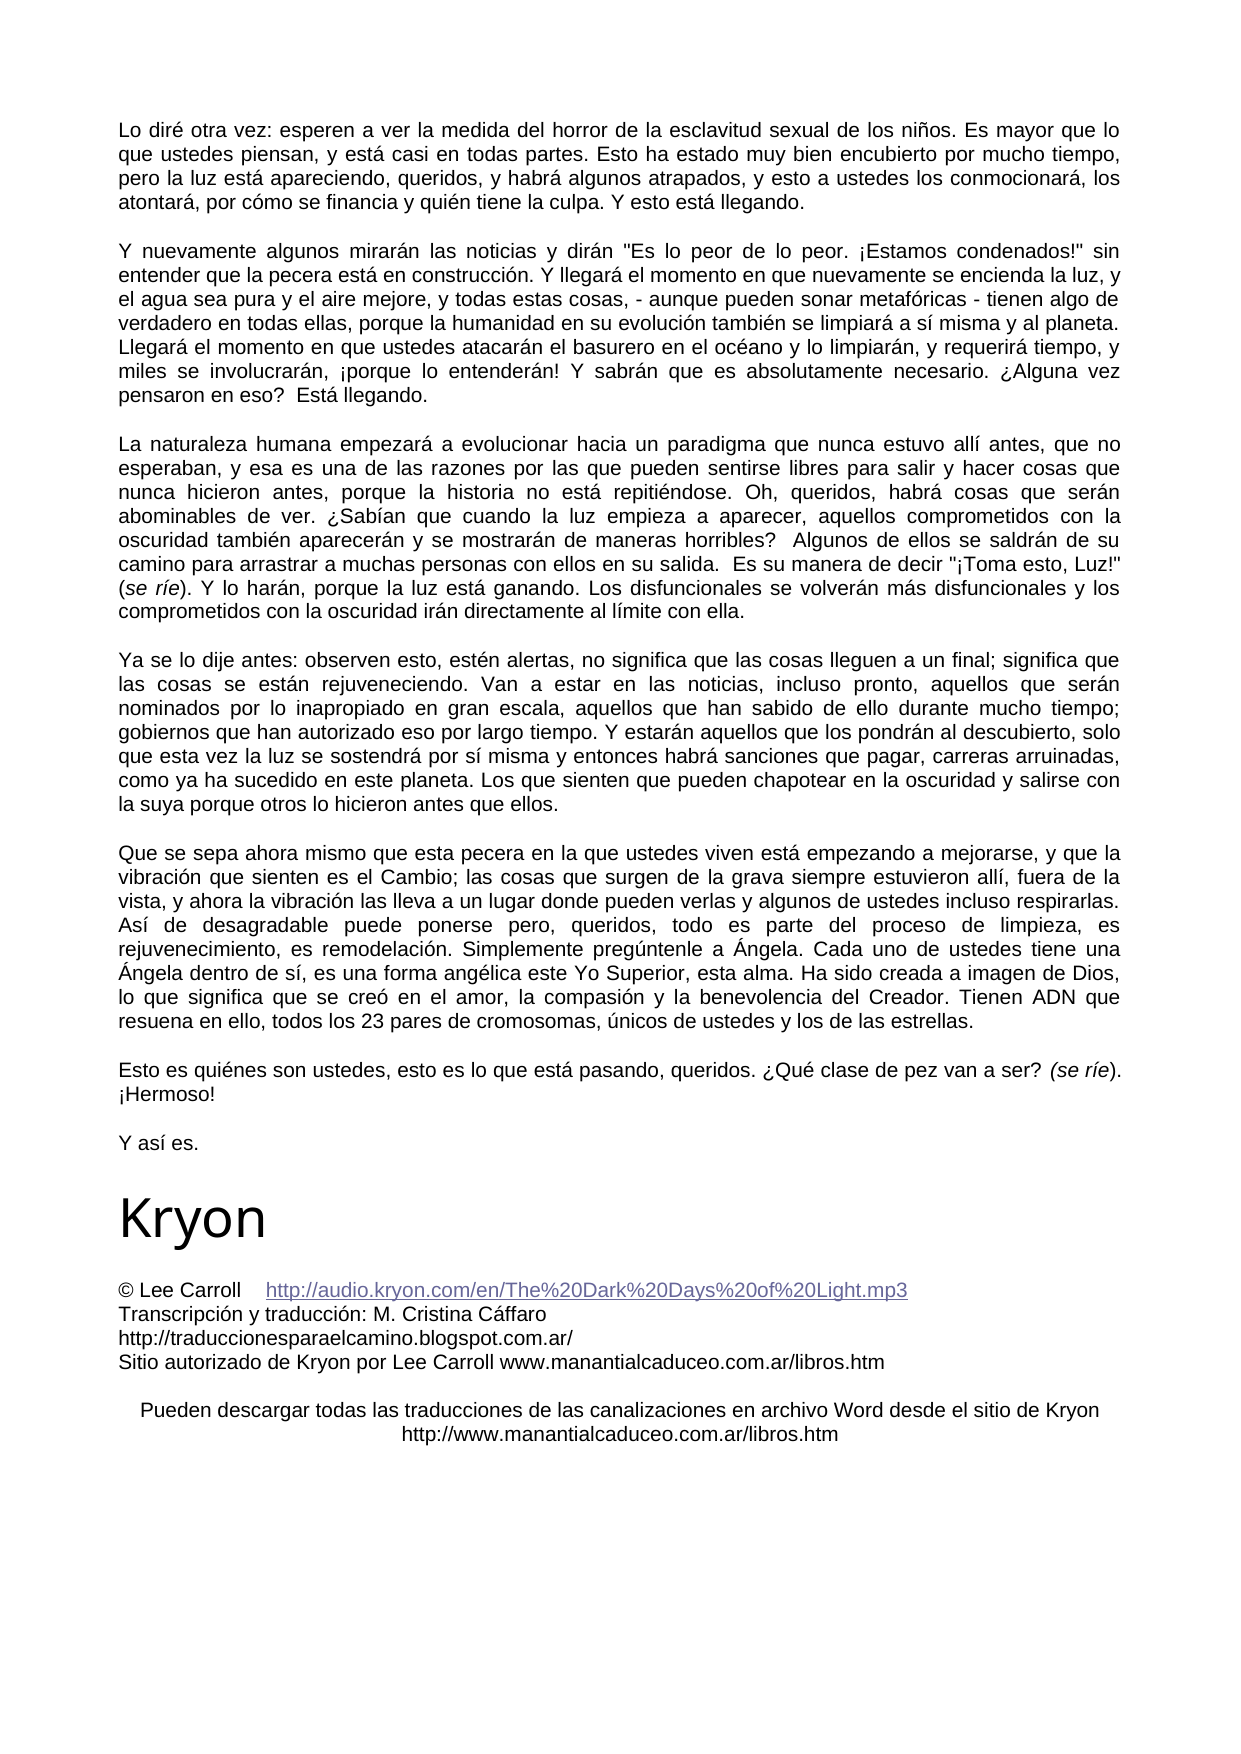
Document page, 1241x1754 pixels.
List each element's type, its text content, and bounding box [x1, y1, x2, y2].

text Y nuevamente algunos mirarán las noticias y dirán "Es lo peor de lo peor. ¡Estamos condenados!" sin entender que la pecera está en construcción. Y llegará el momento en que nuevamente se encienda la luz, y el agua sea pura y el aire mejore, y todas estas cosas, - aunque pueden sonar metafóricas - tienen algo de verdadero en todas ellas, porque la humanidad en su evolución también se limpiará a sí misma y al planeta. Llegará el momento en que ustedes atacarán el basurero en el océano y lo limpiarán, y requerirá tiempo, y miles se involucrarán, ¡porque lo entenderán! Y sabrán que es absolutamente necesario. ¿Alguna vez pensaron en eso? Está llegando. [118, 239, 1122, 407]
text Pueden descargar todas las traducciones de las canalizaciones en archivo Word desde el sitio de Kryon http://www.manantialcaduceo.com.ar/libros.htm [118, 1398, 1122, 1446]
text Transcripción y traducción: M. Cristina Cáffaro http://traduccionesparaelcamino.blogspot.com.ar/ Sitio autorizado de Kryon por Lee Carroll www.manantialcaduceo.com.ar/libros.htm [118, 1302, 1122, 1374]
text Ya se lo dije antes: observen esto, estén alertas, no significa que las cosas lleguen a un final; significa que las cosas se están rejuveneciendo. Van a estar en las noticias, incluso pronto, aquellos que serán nominados por lo inapropiado en gran escala, aquellos que han sabido de ello durante mucho tiempo; gobiernos que han autorizado eso por largo tiempo. Y estarán aquellos que los pondrán al descubierto, solo que esta vez la luz se sostendrá por sí misma y entonces habrá sanciones que pagar, carreras arruinadas, como ya ha sucedido en este planeta. Los que sienten que pueden chapotear en la oscuridad y salirse con la suya porque otros lo hicieron antes que ellos. [118, 648, 1122, 816]
text Y así es. [118, 1131, 1122, 1154]
text La naturaleza humana empezará a evolucionar hacia un paradigma que nunca estuvo allí antes, que no esperaban, y esa es una de las razones por las que pueden sentirse libres para salir y hacer cosas que nunca hicieron antes, porque la historia no está repitiéndose. Oh, queridos, habrá cosas que serán abominables de ver. ¿Sabían que cuando la luz empieza a aparecer, aquellos comprometidos con la oscuridad también aparecerán y se mostrarán de maneras horribles? Algunos de ellos se saldrán de su camino para arrastrar a muchas personas con ellos en su salida. Es su manera de decir "¡Toma esto, Luz!" (se ríe). Y lo harán, porque la luz está ganando. Los disfuncionales se volverán más disfuncionales y los comprometidos con la oscuridad irán directamente al límite con ella. [118, 432, 1122, 623]
text Esto es quiénes son ustedes, esto es lo que está pasando, queridos. ¿Qué clase de pez van a ser? (se ríe). ¡Hermoso! [118, 1058, 1122, 1106]
text © Lee Carroll http://audio.kryon.com/en/The%20Dark%20Days%20of%20Light.mp3 [118, 1278, 1122, 1302]
text Que se sepa ahora mismo que esta pecera en la que ustedes viven está empezando a mejorarse, y que la vibración que sienten es el Cambio; las cosas que surgen de la grava siempre estuvieron allí, fuera de la vista, y ahora la vibración las lleva a un lugar donde pueden verlas y algunos de ustedes incluso respirarlas. Así de desagradable puede ponerse pero, queridos, todo es parte del proceso de limpieza, es rejuvenecimiento, es remodelación. Simplemente pregúntenle a Ángela. Cada uno de ustedes tiene una Ángela dentro de sí, es una forma angélica este Yo Superior, esta alma. Ha sido creada a imagen de Dios, lo que significa que se creó en el amor, la compasión y la benevolencia del Creador. Tienen ADN que resuena en ello, todos los 23 pares de cromosomas, únicos de ustedes y los de las estrellas. [118, 841, 1122, 1033]
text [118, 118, 1122, 214]
text Kryon [118, 1179, 1122, 1253]
